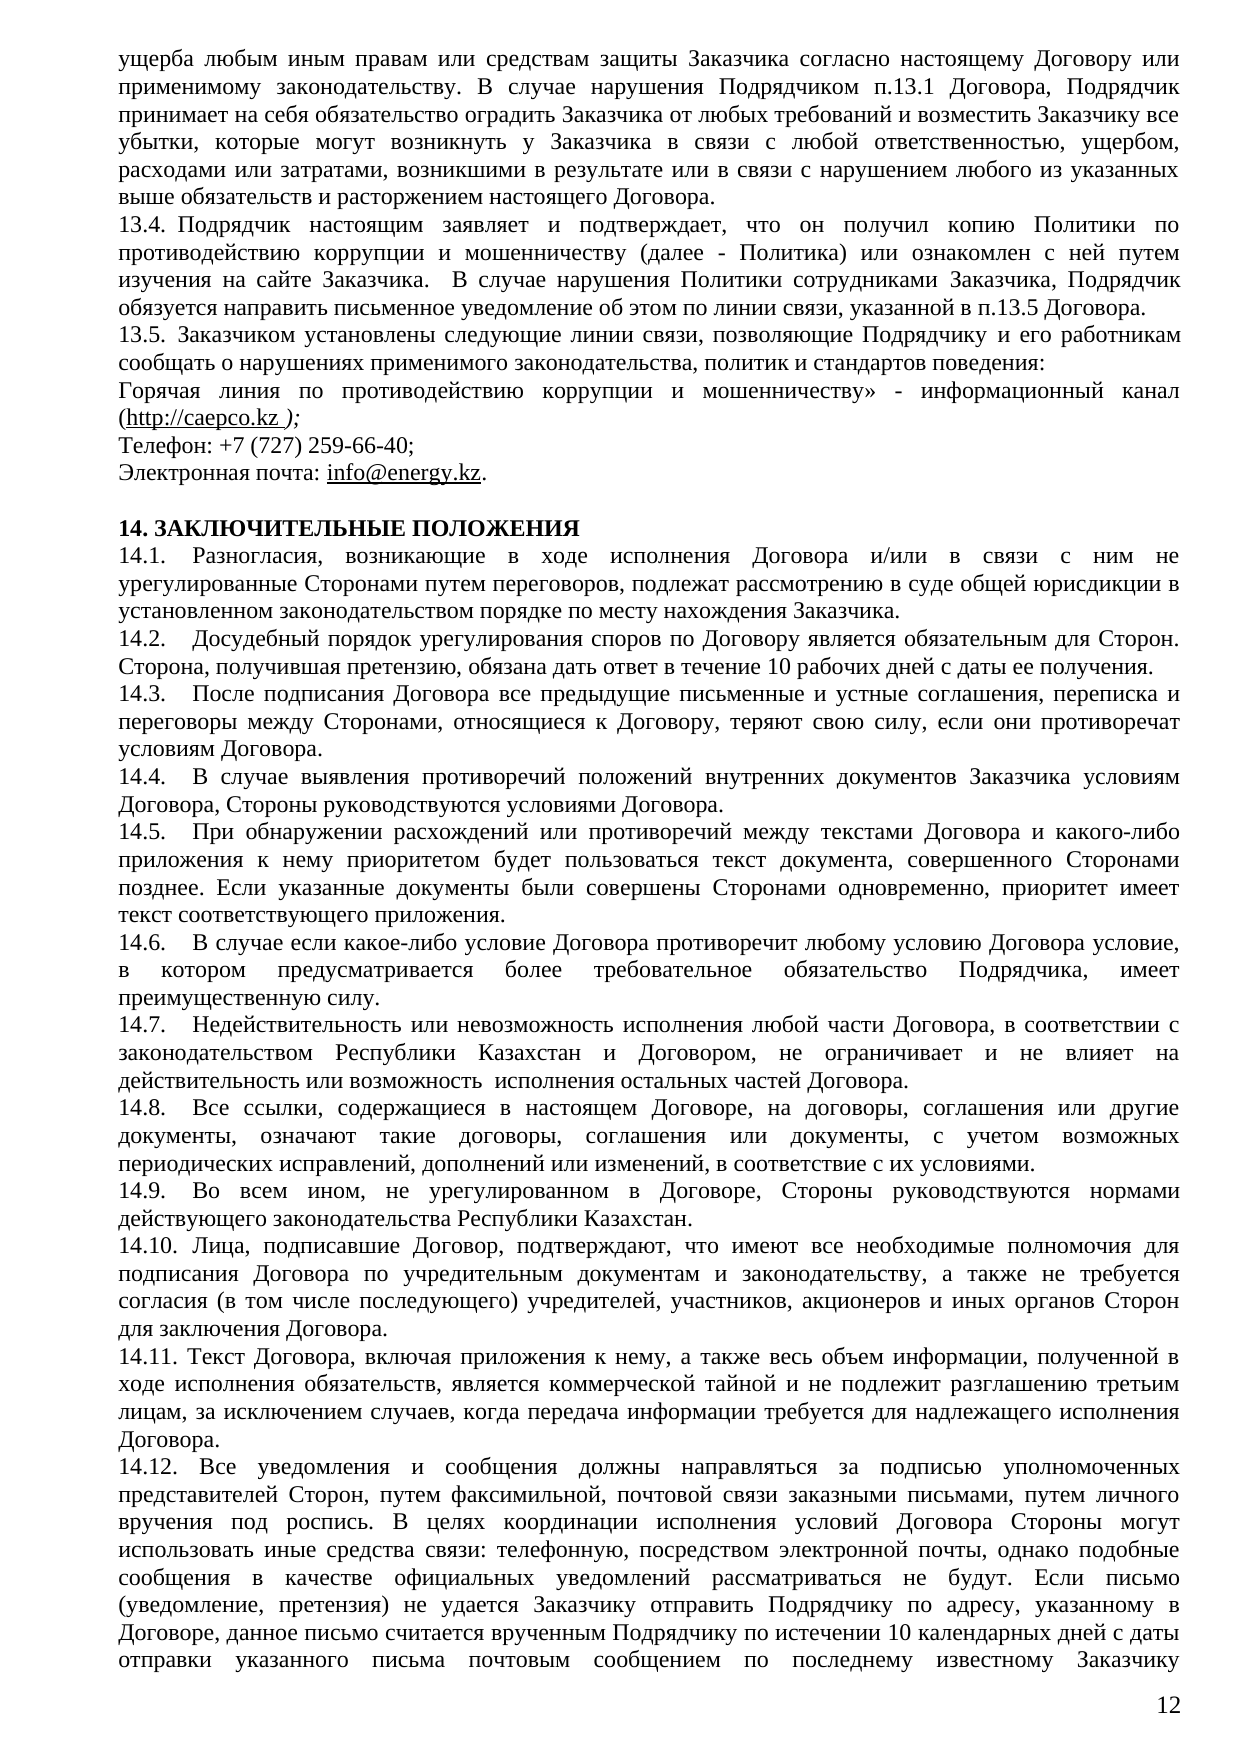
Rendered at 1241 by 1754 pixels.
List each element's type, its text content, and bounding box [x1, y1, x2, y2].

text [118, 1452, 1181, 1673]
text 14.9. Во всем ином, не урегулированном в Договоре, Стороны руководствуются нормами действующего законодательства Республики Казахстан. [118, 1176, 1181, 1231]
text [118, 44, 1181, 210]
text Электронная почта: info@energy.kz. [118, 458, 1181, 486]
text 13.4. Подрядчик настоящим заявляет и подтверждает, что он получил копию Политики по противодействию коррупции и мошенничеству (далее - Политика) или ознакомлен с ней путем изучения на сайте Заказчика. В случае нарушения Политики сотрудниками Заказчика, Подрядчик обязуется направить письменное уведомление об этом по линии связи, указанной в п.13.5 Договора. [118, 210, 1181, 320]
list Все ссылки, содержащиеся в настоящем Договоре, на договоры, соглашения или другие документы, означают такие договоры, соглашения или документы, с учетом возможных периодических исправлений, дополнений или изменений, в соответствие с их условиями. [118, 1093, 1181, 1176]
text 14.10. Лица, подписавшие Договор, подтверждают, что имеют все необходимые полномочия для подписания Договора по учредительным документам и законодательству, а также не требуется согласия (в том числе последующего) учредителей, участников, акционеров и иных органов Сторон для заключения Договора. [118, 1231, 1181, 1342]
text 14.3. После подписания Договора все предыдущие письменные и устные соглашения, переписка и переговоры между Сторонами, относящиеся к Договору, теряют свою силу, если они противоречат условиям Договора. [118, 679, 1181, 762]
text 14. ЗАКЛЮЧИТЕЛЬНЫЕ ПОЛОЖЕНИЯ [118, 514, 1181, 541]
text Телефон: +7 (727) 259-66-40; [118, 431, 1181, 458]
text 14.2. Досудебный порядок урегулирования споров по Договору является обязательным для Сторон. Сторона, получившая претензию, обязана дать ответ в течение 10 рабочих дней с даты ее получения. [118, 624, 1181, 679]
text 14.4. В случае выявления противоречий положений внутренних документов Заказчика условиям Договора, Стороны руководствуются условиями Договора. [118, 762, 1181, 817]
text Горячая линия по противодействию коррупции и мошенничеству» - информационный канал (http://caepco.kz ); [118, 376, 1181, 431]
text 14.1. Разногласия, возникающие в ходе исполнения Договора и/или в связи с ним не урегулированные Сторонами путем переговоров, подлежат рассмотрению в суде общей юрисдикции в установленном законодательством порядке по месту нахождения Заказчика. [118, 541, 1181, 624]
text 14.11. Текст Договора, включая приложения к нему, а также весь объем информации, полученной в ходе исполнения обязательств, является коммерческой тайной и не подлежит разглашению третьим лицам, за исключением случаев, когда передача информации требуется для надлежащего исполнения Договора. [118, 1342, 1181, 1452]
list Недействительность или невозможность исполнения любой части Договора, в соответствии с законодательством Республики Казахстан и Договором, не ограничивает и не влияет на действительность или возможность исполнения остальных частей Договора. [118, 1011, 1181, 1093]
list В случае если какое-либо условие Договора противоречит любому условию Договора условие, в котором предусматривается более требовательное обязательство Подрядчика, имеет преимущественную силу. [118, 928, 1181, 1011]
text 13.5. Заказчиком установлены следующие линии связи, позволяющие Подрядчику и его работникам сообщать о нарушениях применимого законодательства, политик и стандартов поведения: [118, 320, 1181, 376]
text 14.5. При обнаружении расхождений или противоречий между текстами Договора и какого-либо приложения к нему приоритетом будет пользоваться текст документа, совершенного Сторонами позднее. Если указанные документы были совершены Сторонами одновременно, приоритет имеет текст соответствующего приложения. [118, 817, 1181, 928]
